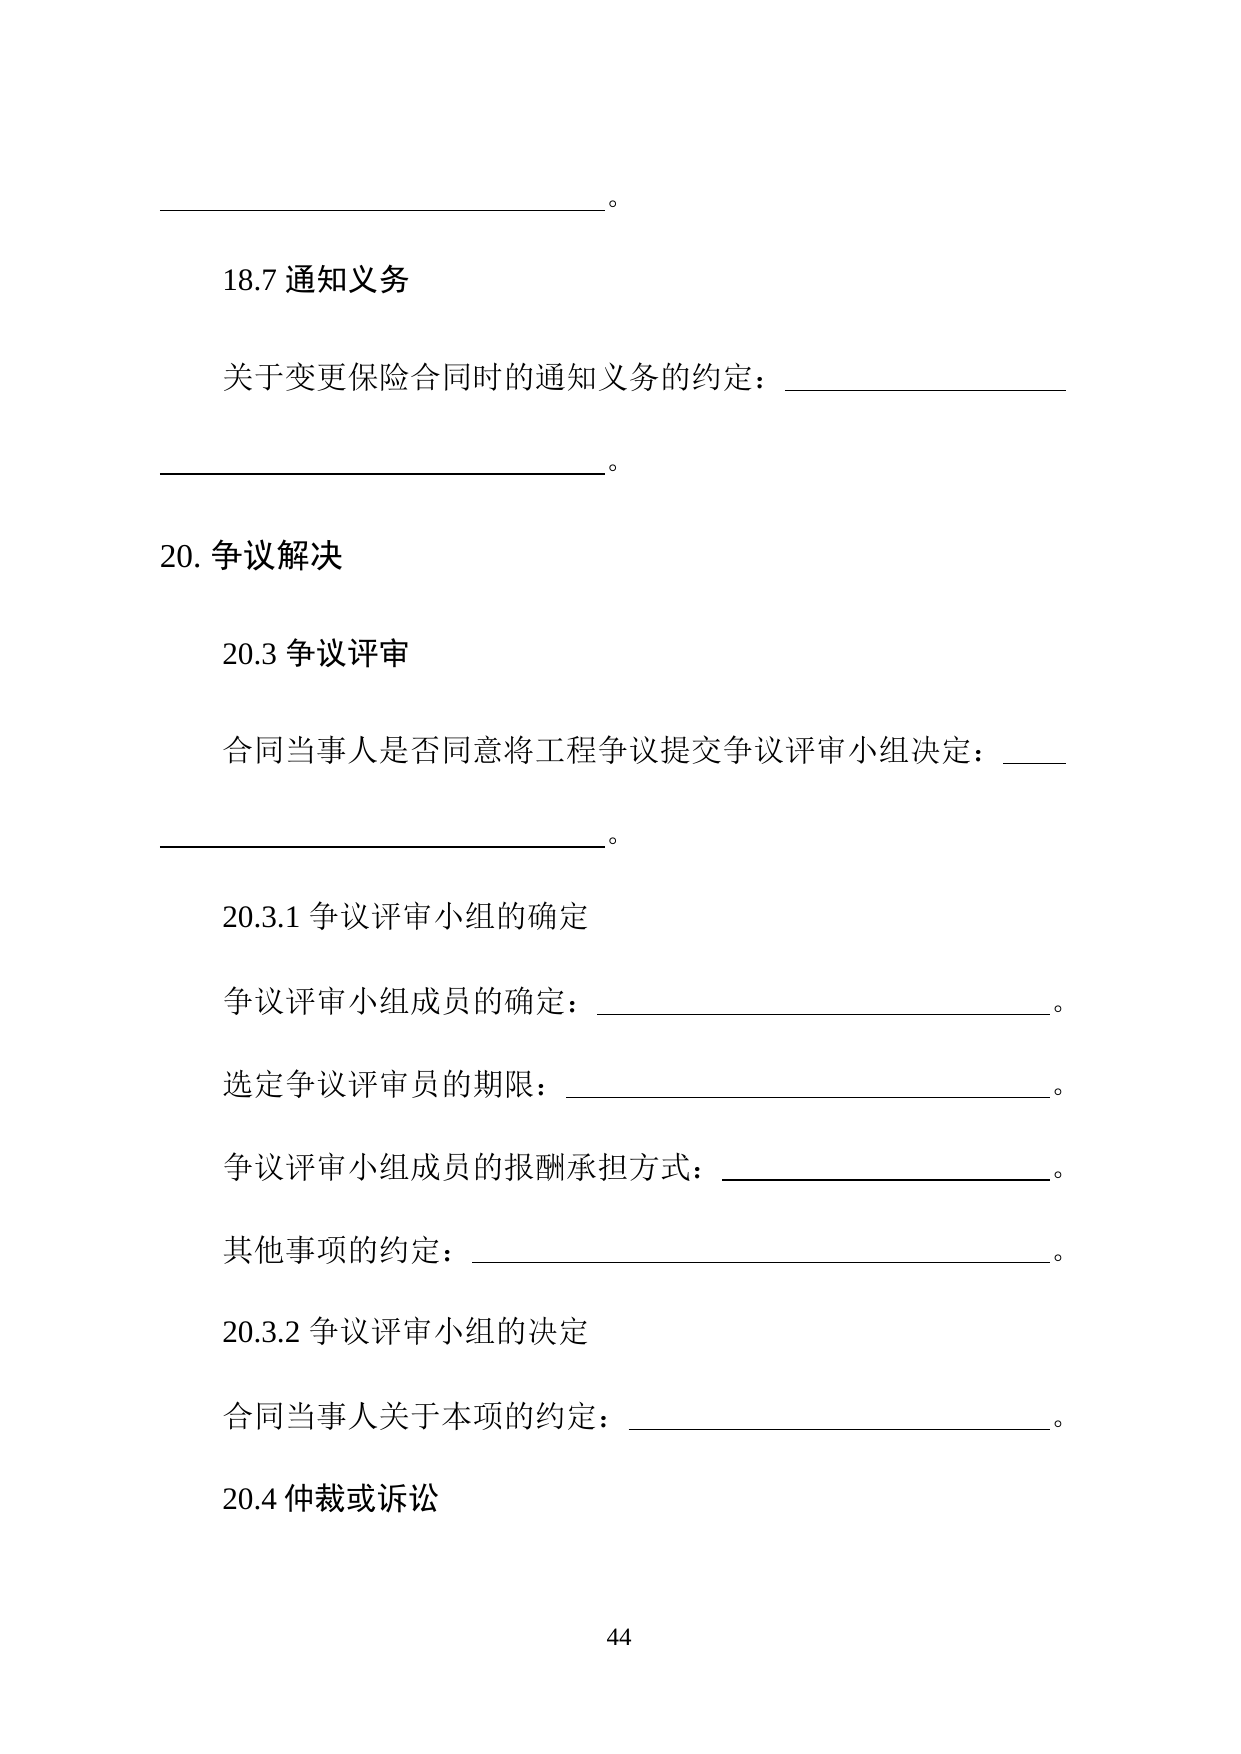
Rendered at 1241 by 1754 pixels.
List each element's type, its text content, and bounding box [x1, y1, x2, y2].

text 18.7 通知义务 [159, 246, 1078, 311]
text 选定争议评审员的期限： 。 [159, 1049, 1078, 1114]
text 20.3 争议评审 [159, 619, 1078, 684]
text 其他事项的约定： 。 [159, 1215, 1078, 1280]
text 。 [159, 425, 1078, 490]
text 合同当事人关于本项的约定： 。 [159, 1382, 1078, 1447]
text 合同当事人是否同意将工程争议提交争议评审小组决定： [175, 716, 1078, 781]
text 20.3.1 争议评审小组的确定 [159, 883, 1078, 948]
text 。 [159, 799, 1078, 864]
text 争议评审小组成员的确定： 。 [159, 967, 1078, 1032]
subtitle 20. 争议解决 [159, 522, 1078, 587]
text 。 [159, 162, 1078, 227]
text 20.4仲裁或诉讼 [159, 1464, 1078, 1529]
text 争议评审小组成员的报酬承担方式： 。 [159, 1132, 1078, 1197]
text 关于变更保险合同时的通知义务的约定： [159, 342, 1078, 407]
text 20.3.2 争议评审小组的决定 [159, 1298, 1078, 1363]
